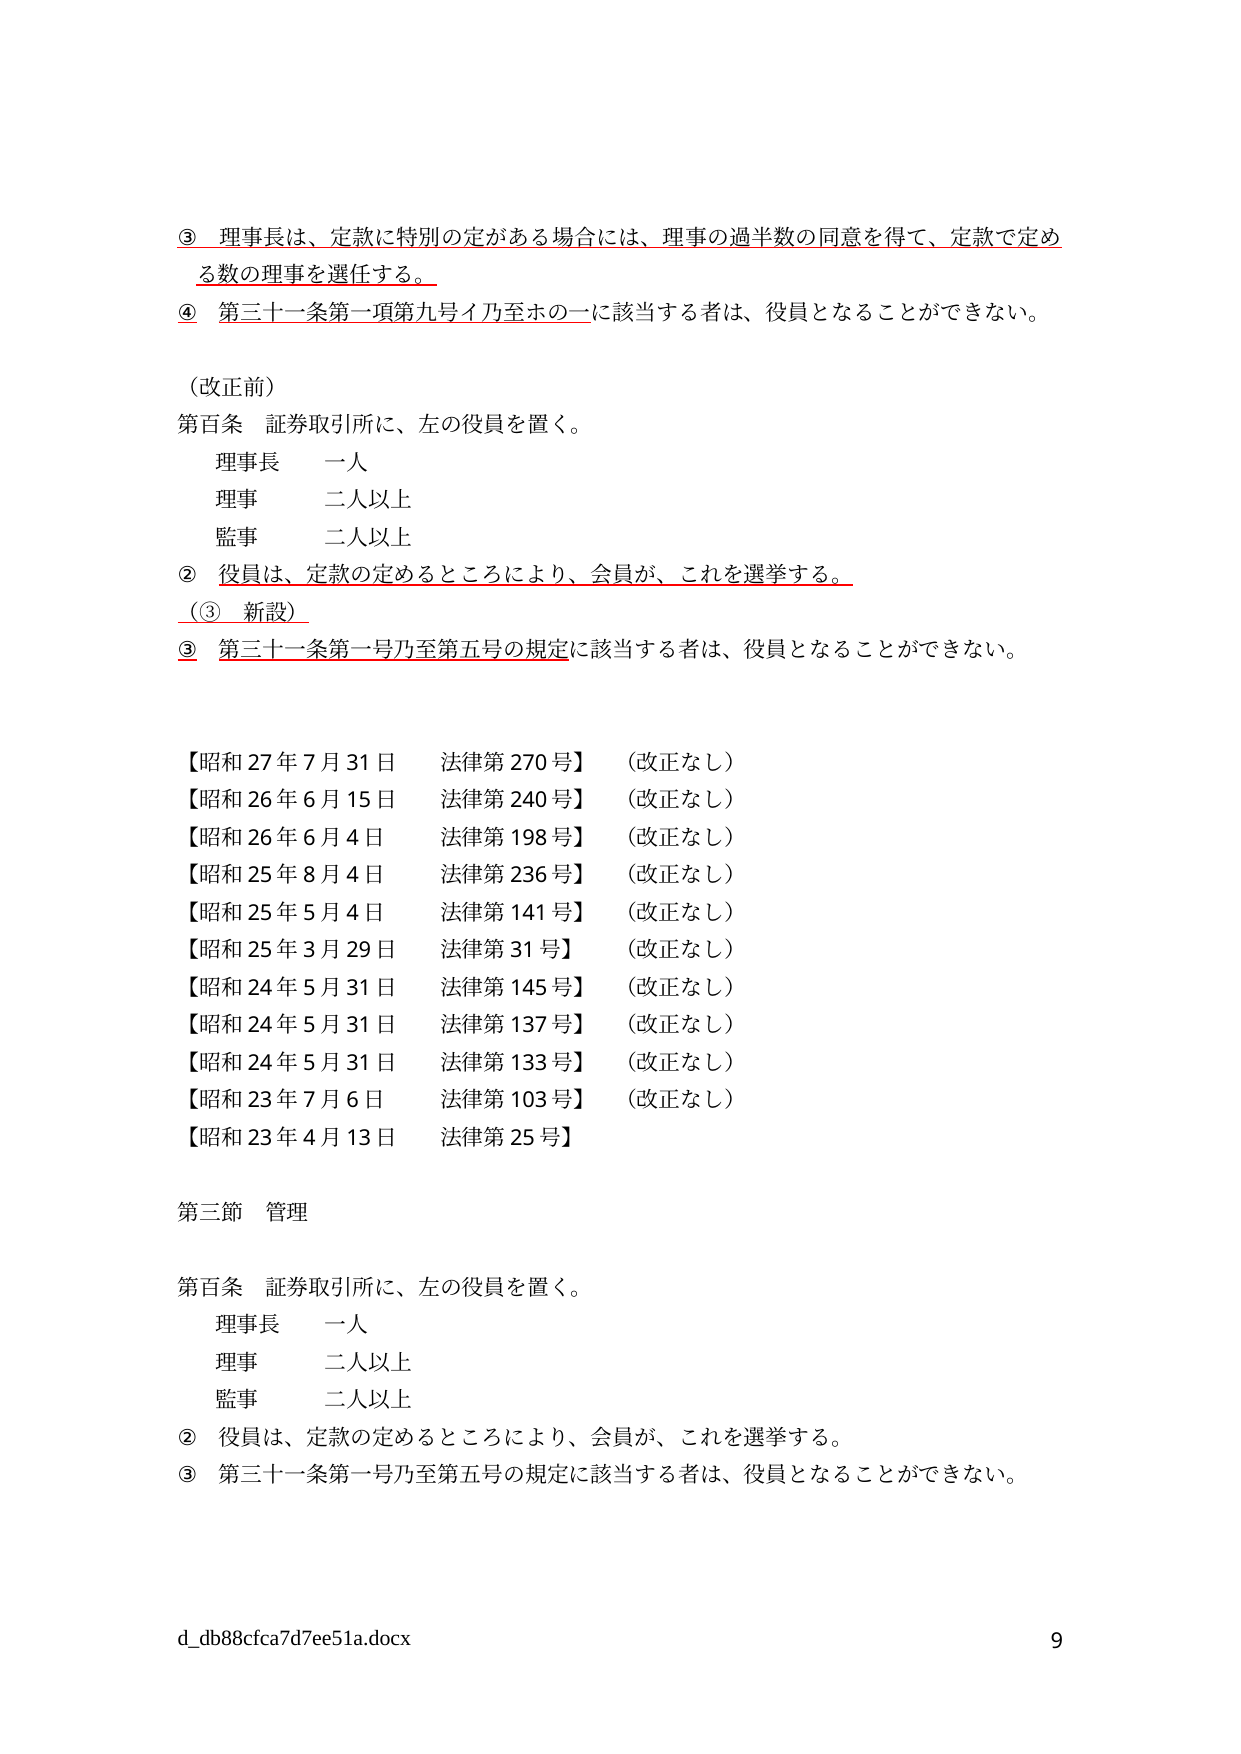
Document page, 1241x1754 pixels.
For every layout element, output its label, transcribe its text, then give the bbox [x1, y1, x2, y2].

text 【昭和25年5月4日 法律第141号】 （改正なし） [177, 892, 1063, 929]
text 【昭和24年5月31日 法律第145号】 （改正なし） [177, 967, 1063, 1004]
text ③ 理事長は、定款に特別の定がある場合には、理事の過半数の同意を得て、定款で定める数の理事を選任する。 [177, 217, 1063, 292]
text 【昭和23年4月13日 法律第25号】 [177, 1117, 1063, 1154]
text 監事 二人以上 [215, 517, 1063, 554]
text 【昭和24年5月31日 法律第133号】 （改正なし） [177, 1042, 1063, 1079]
text ② 役員は、定款の定めるところにより、会員が、これを選挙する。 [177, 554, 1063, 592]
text 【昭和24年5月31日 法律第137号】 （改正なし） [177, 1004, 1063, 1042]
text 理事長 一人 [215, 1304, 1063, 1342]
text 第三節 管理 [177, 1192, 1063, 1229]
text ② 役員は、定款の定めるところにより、会員が、これを選挙する。 [177, 1417, 1063, 1454]
text 理事 二人以上 [215, 479, 1063, 517]
text 【昭和26年6月4日 法律第198号】 （改正なし） [177, 817, 1063, 854]
text 監事 二人以上 [215, 1379, 1063, 1417]
text 【昭和23年7月6日 法律第103号】 （改正なし） [177, 1079, 1063, 1117]
text 【昭和26年6月15日 法律第240号】 （改正なし） [177, 779, 1063, 817]
text （③ 新設） [177, 592, 1063, 629]
text 【昭和25年8月4日 法律第236号】 （改正なし） [177, 854, 1063, 892]
text 理事長 一人 [215, 442, 1063, 479]
text ③ 第三十一条第一号乃至第五号の規定に該当する者は、役員となることができない。 [177, 1454, 1063, 1492]
text （改正前） [177, 367, 1063, 404]
text 理事 二人以上 [215, 1342, 1063, 1379]
text ③ 第三十一条第一号乃至第五号の規定に該当する者は、役員となることができない。 [177, 629, 1063, 667]
text 【昭和27年7月31日 法律第270号】 （改正なし） [177, 742, 1063, 779]
text 【昭和25年3月29日 法律第31号】 （改正なし） [177, 929, 1063, 967]
text 第百条 証券取引所に、左の役員を置く。 [177, 404, 1063, 442]
text 第百条 証券取引所に、左の役員を置く。 [177, 1267, 1063, 1304]
text ④ 第三十一条第一項第九号イ乃至ホの一に該当する者は、役員となることができない。 [177, 292, 1063, 329]
